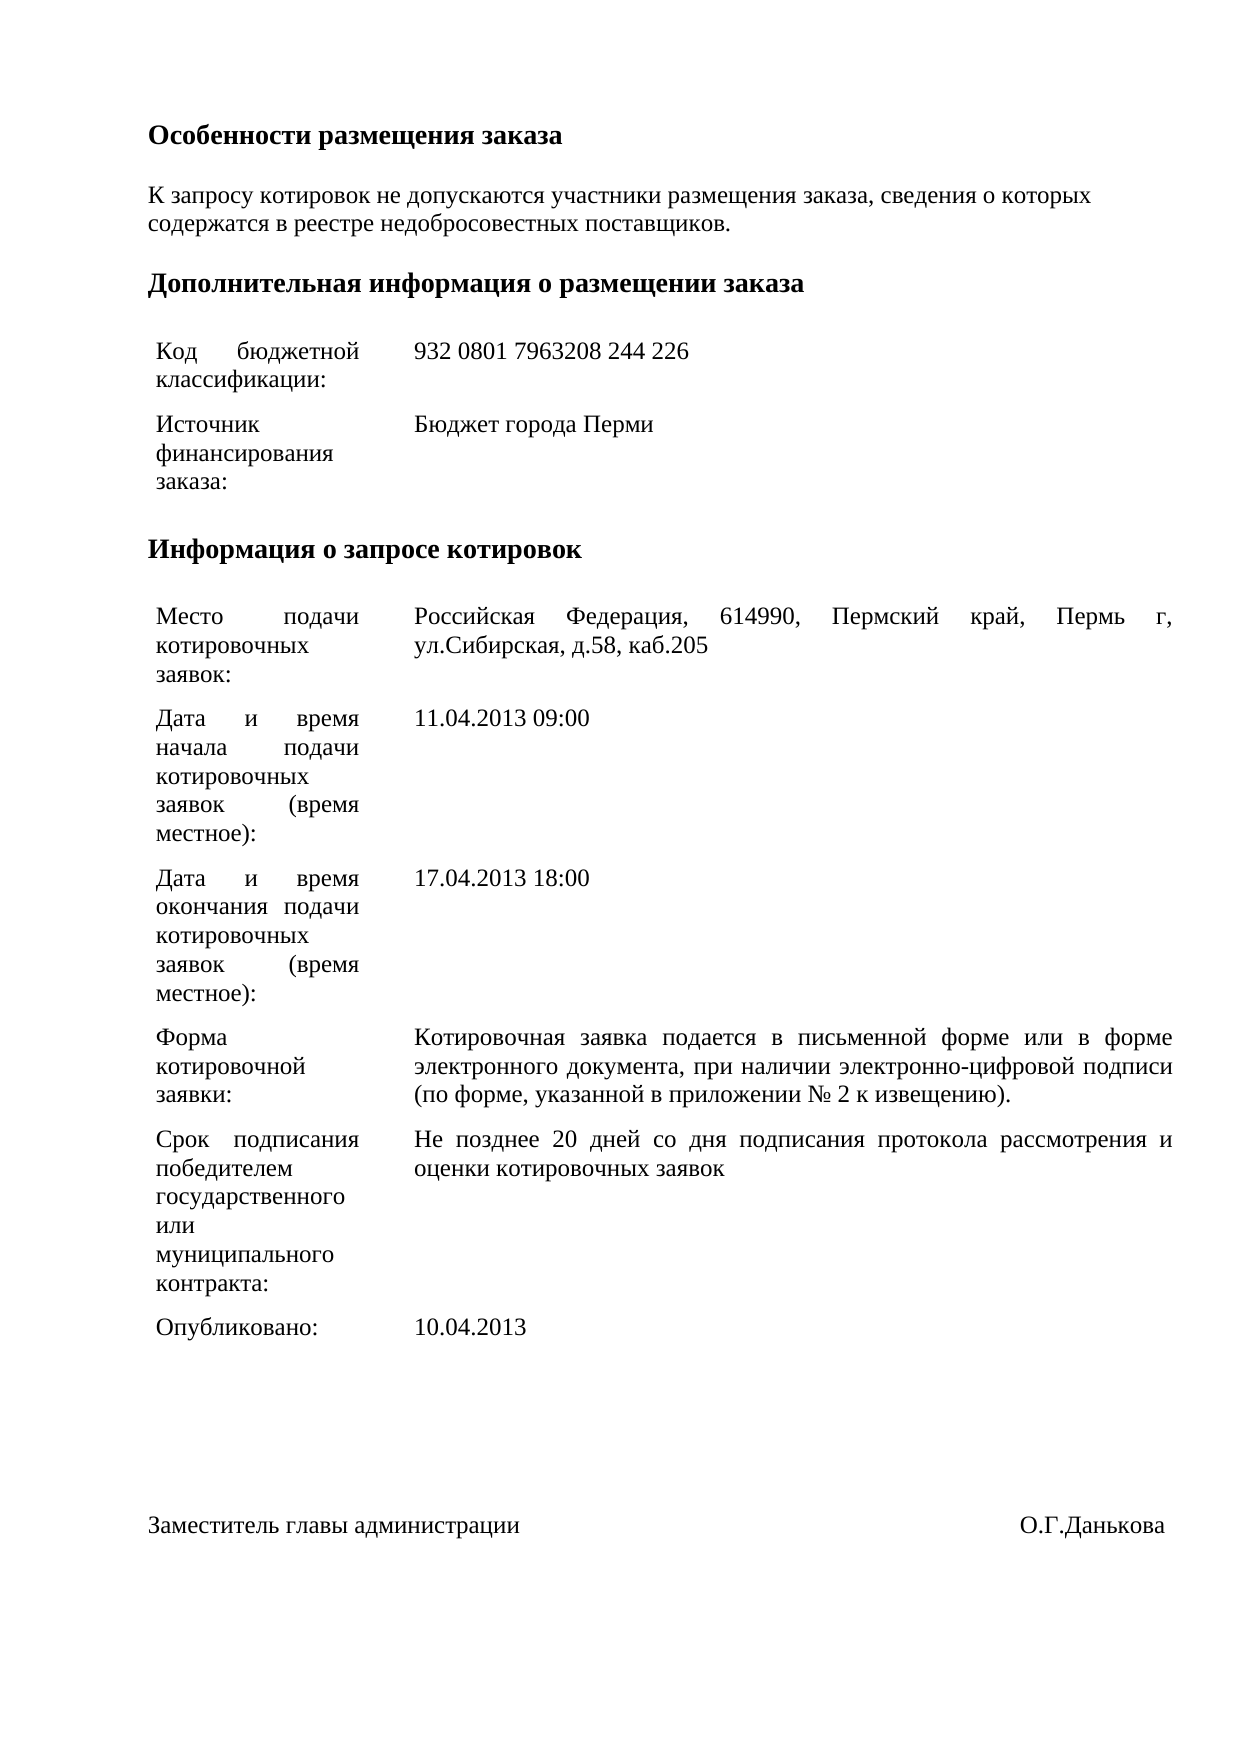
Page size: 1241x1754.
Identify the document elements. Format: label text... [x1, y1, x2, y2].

table_cell 17.04.2013 18:00 [406, 855, 1181, 1014]
text Особенности размещения заказа [148, 118, 1181, 151]
text Информация о запросе котировок [148, 532, 1181, 564]
table_cell Дата и время начала подачи котировочных заявок (время местное): [148, 696, 406, 855]
table_header Место подачи котировочных заявок: [148, 594, 406, 696]
table_header Код бюджетной классификации: [148, 328, 406, 401]
text Дополнительная информация о размещении заказа [148, 266, 1181, 299]
text К запросу котировок не допускаются участники размещения заказа, сведения о которых содержатся в реестре недобросовестных поставщиков. [148, 180, 1181, 237]
table_cell Срок подписания победителем государственного или муниципального контракта: [148, 1116, 406, 1304]
table_cell Бюджет города Перми [406, 401, 1181, 503]
table_cell Котировочная заявка подается в письменной форме или в форме электронного документа, при наличии электронно-цифровой подписи (по форме, указанной в приложении № 2 к извещению). [406, 1014, 1181, 1116]
table_header Российская Федерация, 614990, Пермский край, Пермь г, ул.Сибирская, д.58, каб.205 [406, 594, 1181, 696]
table_cell 11.04.2013 09:00 [406, 696, 1181, 855]
table_cell Опубликовано: [148, 1304, 406, 1349]
table_cell Дата и время окончания подачи котировочных заявок (время местное): [148, 855, 406, 1014]
table_cell Не позднее 20 дней со дня подписания протокола рассмотрения и оценки котировочных заявок [406, 1116, 1181, 1304]
text Заместитель главы администрации О.Г.Данькова [148, 1510, 1181, 1539]
table_cell Форма котировочной заявки: [148, 1014, 406, 1116]
table_cell 10.04.2013 [406, 1304, 1181, 1349]
table_header 932 0801 7963208 244 226 [406, 328, 1181, 401]
table_cell Источник финансирования заказа: [148, 401, 406, 503]
